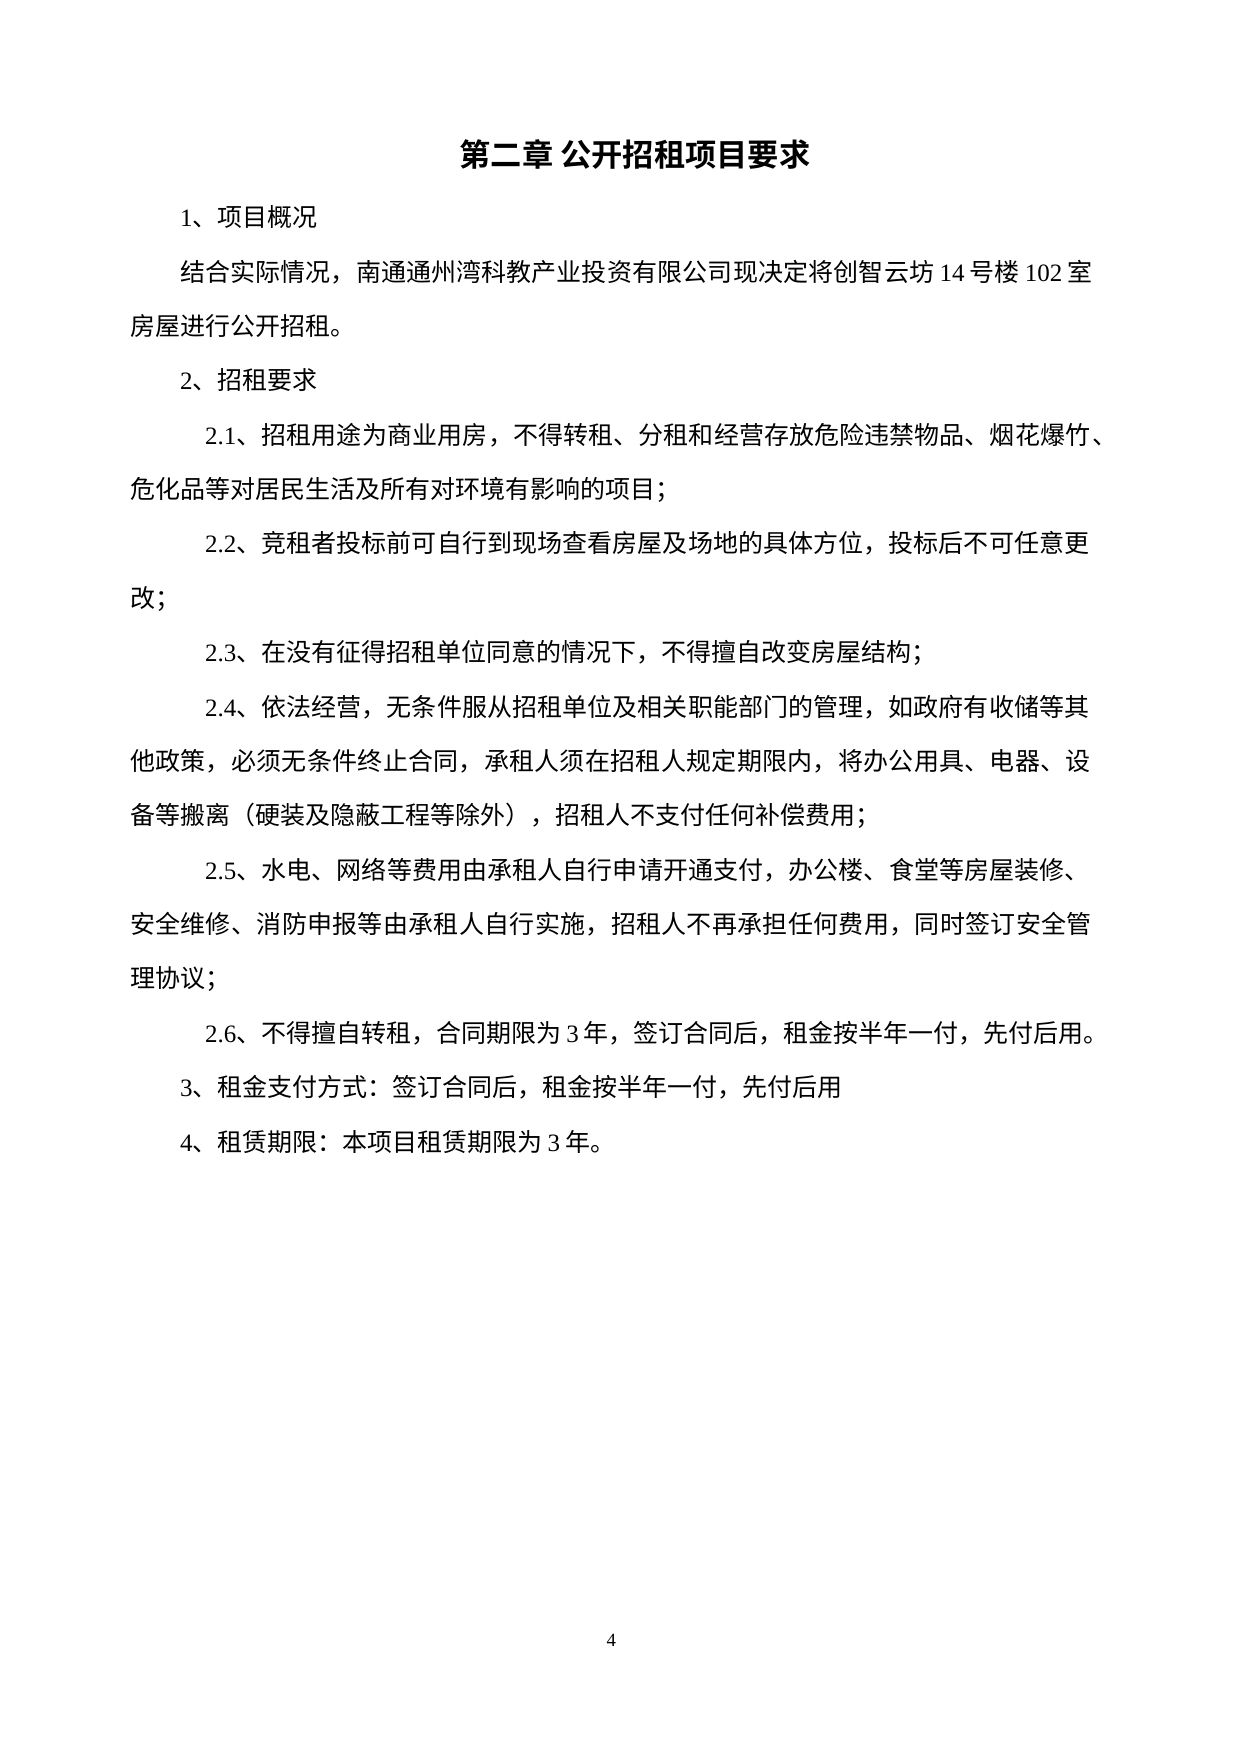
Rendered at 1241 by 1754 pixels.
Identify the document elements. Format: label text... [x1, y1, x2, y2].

text 1、项目概况 [130, 198, 1092, 234]
text 结合实际情况，南通通州湾科教产业投资有限公司现决定将创智云坊14号楼102室房屋进行公开招租。 [130, 252, 1092, 343]
text 3、租金支付方式：签订合同后，租金按半年一付，先付后用 [130, 1068, 1092, 1104]
text 2.2、竞租者投标前可自行到现场查看房屋及场地的具体方位，投标后不可任意更改； [130, 524, 1092, 614]
text 2.4、依法经营，无条件服从招租单位及相关职能部门的管理，如政府有收储等其他政策，必须无条件终止合同，承租人须在招租人规定期限内，将办公用具、电器、设备等搬离（硬装及隐蔽工程等除外），招租人不支付任何补偿费用； [130, 687, 1092, 832]
text 2.3、在没有征得招租单位同意的情况下，不得擅自改变房屋结构； [130, 633, 1092, 669]
text 2.5、水电、网络等费用由承租人自行申请开通支付，办公楼、食堂等房屋装修、安全维修、消防申报等由承租人自行实施，招租人不再承担任何费用，同时签订安全管理协议； [130, 850, 1092, 995]
text 2.1、招租用途为商业用房，不得转租、分租和经营存放危险违禁物品、烟花爆竹、危化品等对居民生活及所有对环境有影响的项目； [130, 415, 1092, 506]
list 4、租赁期限：本项目租赁期限为3年。 [130, 1122, 1092, 1158]
text 2.6、不得擅自转租，合同期限为3年，签订合同后，租金按半年一付，先付后用。 [130, 1013, 1092, 1049]
text 2、招租要求 [130, 361, 1092, 397]
text 第二章 公开招租项目要求 [130, 130, 1092, 175]
